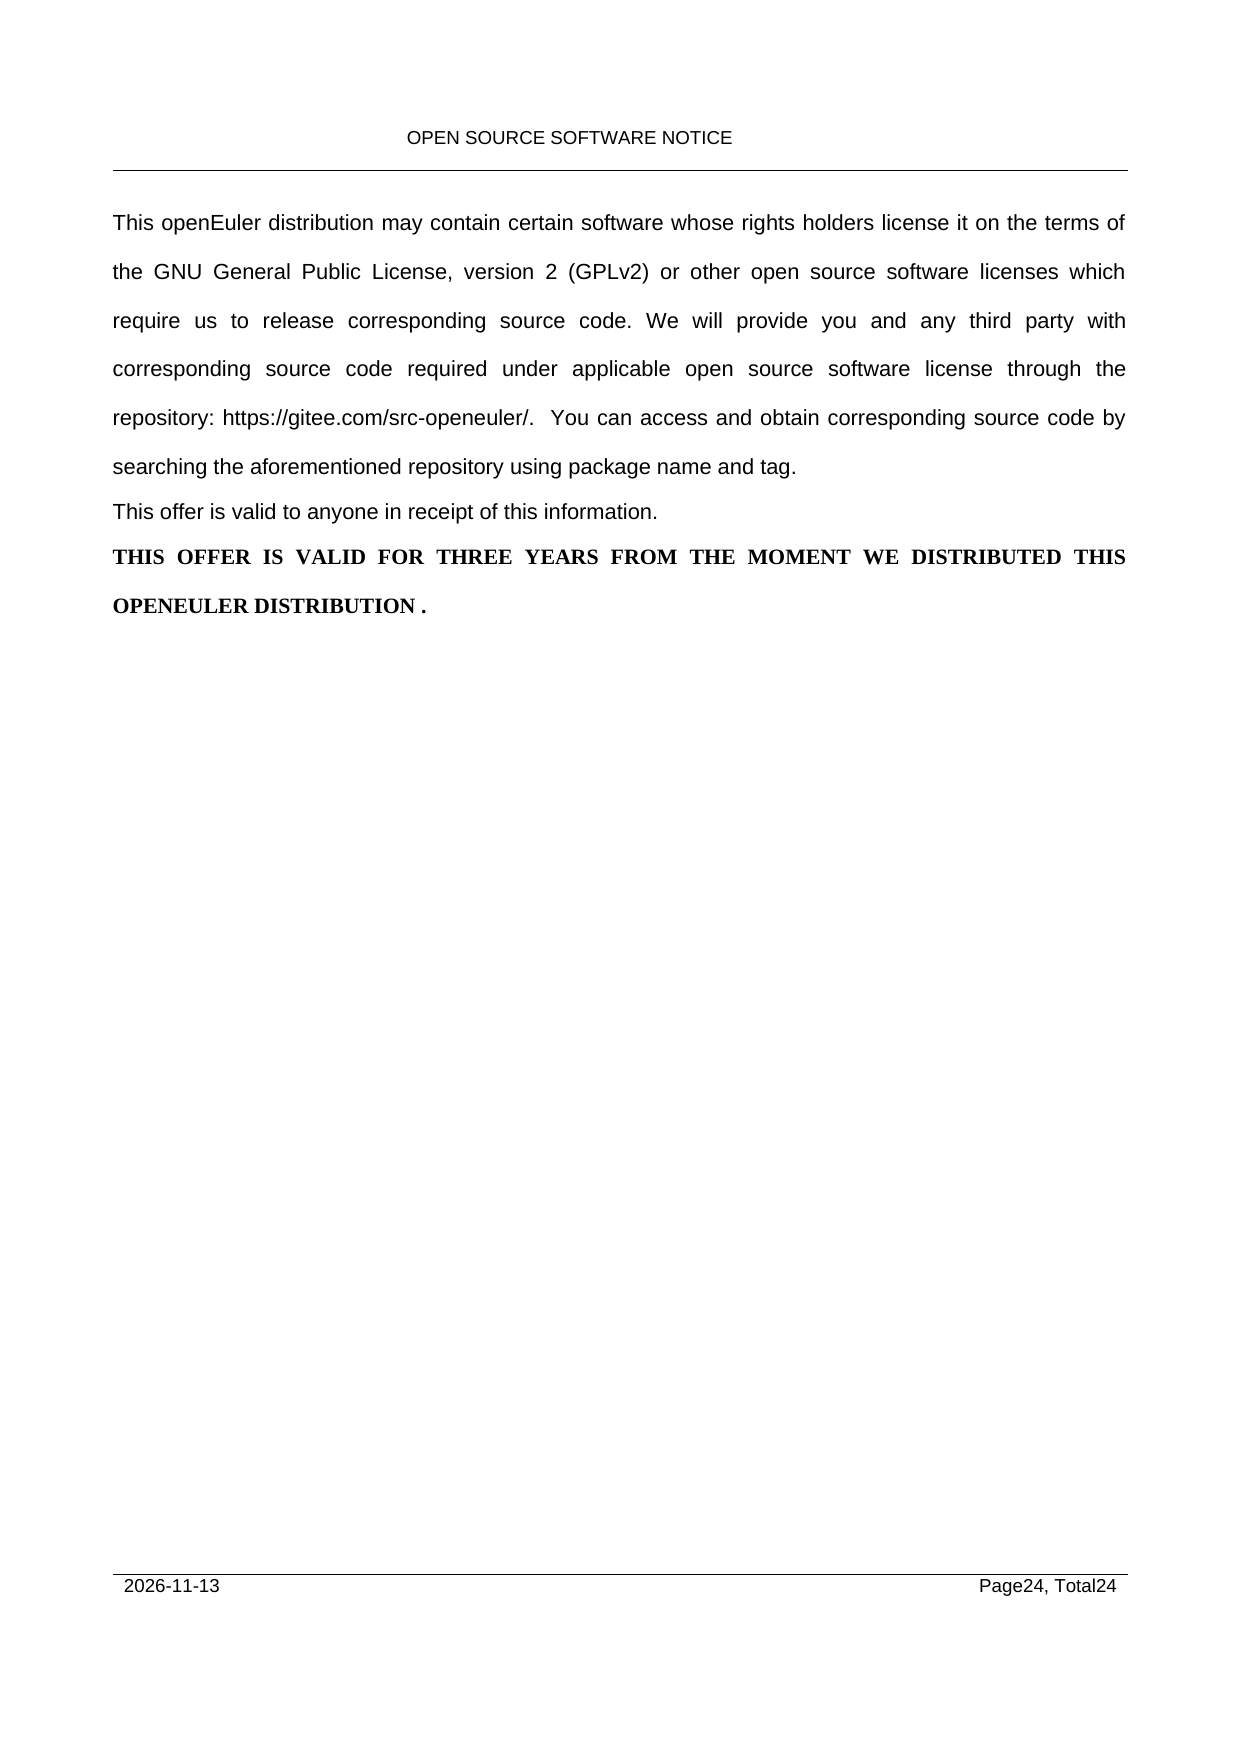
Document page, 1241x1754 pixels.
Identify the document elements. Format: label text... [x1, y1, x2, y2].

text This offer is valid to anyone in receipt of this information. [112, 495, 1128, 528]
text THIS OFFER IS VALID FOR THREE YEARS FROM THE MOMENT WE DISTRIBUTED THIS OPENEULER DISTRIBUTION . [112, 540, 1128, 622]
text This openEuler distribution may contain certain software whose rights holders license it on the terms of the GNU General Public License, version 2 (GPLv2) or other open source software licenses which require us to release corresponding source code. We will provide you and any third party with corresponding source code required under applicable open source software license through the repository: https://gitee.com/src-openeuler/. You can access and obtain corresponding source code by searching the aforementioned repository using package name and tag. [112, 206, 1128, 483]
